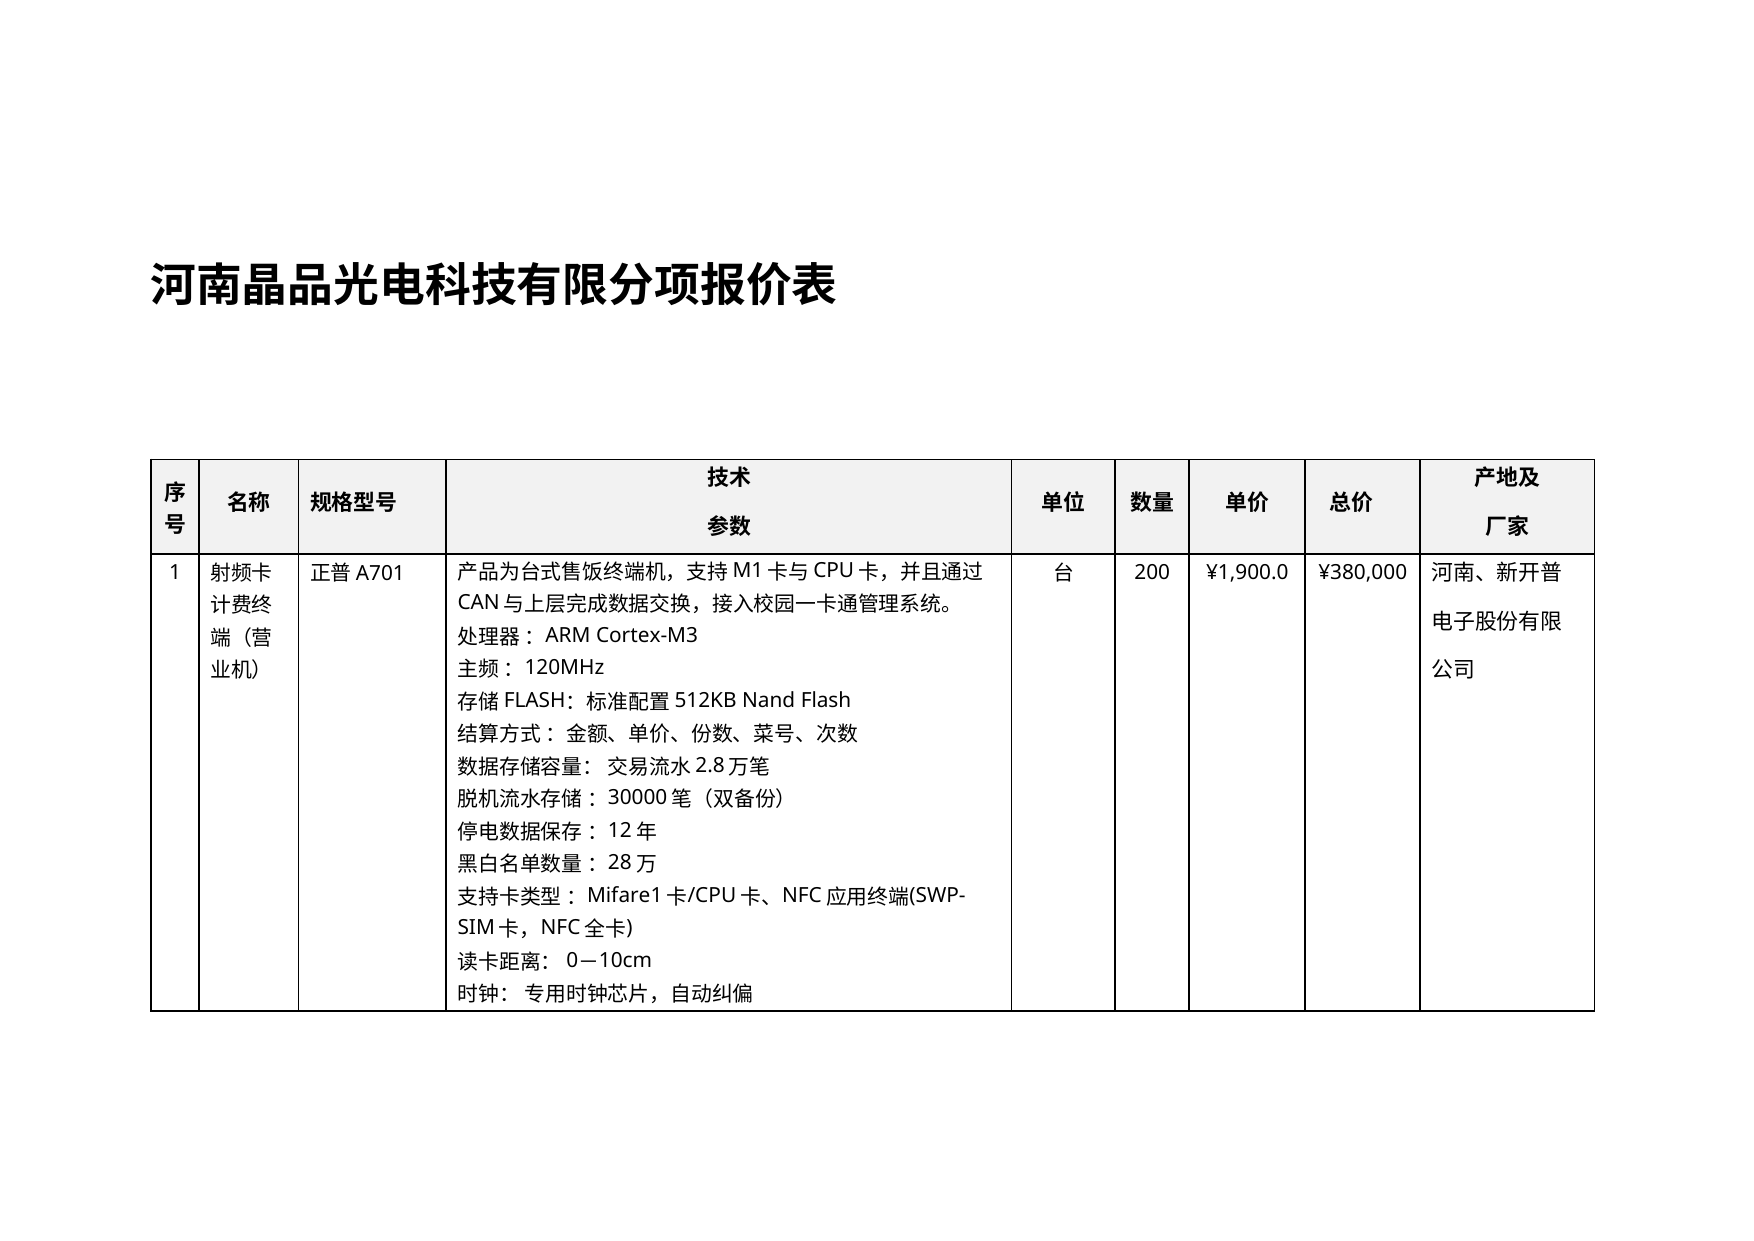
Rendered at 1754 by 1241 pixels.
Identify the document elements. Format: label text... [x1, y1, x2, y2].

subtitle 河南晶品光电科技有限分项报价表 [150, 233, 1604, 331]
table_header 单位 [1012, 460, 1114, 553]
table_header 产地及 厂家 [1421, 460, 1594, 553]
table_cell 台 [1012, 555, 1114, 1010]
table_cell 河南、新开普 电子股份有限 公司 [1421, 555, 1594, 1010]
table_cell 正普A701 [299, 555, 445, 1010]
table_cell 射频卡计费终端（营业机） [200, 555, 298, 1010]
table_header 名称 [200, 460, 298, 553]
table_header 数量 [1116, 460, 1188, 553]
table_cell 200 [1116, 555, 1188, 1010]
table_header 序号 [152, 460, 198, 553]
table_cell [447, 555, 1011, 1010]
table_cell ¥1,900.0 [1190, 555, 1304, 1010]
table_header 单价 [1190, 460, 1304, 553]
table_header 规格型号 [299, 460, 445, 553]
table_header 技术 参数 [447, 460, 1011, 553]
table_cell ¥380,000 [1306, 555, 1419, 1010]
table_cell 1 [152, 555, 198, 1010]
table_header 总价 [1306, 460, 1419, 553]
